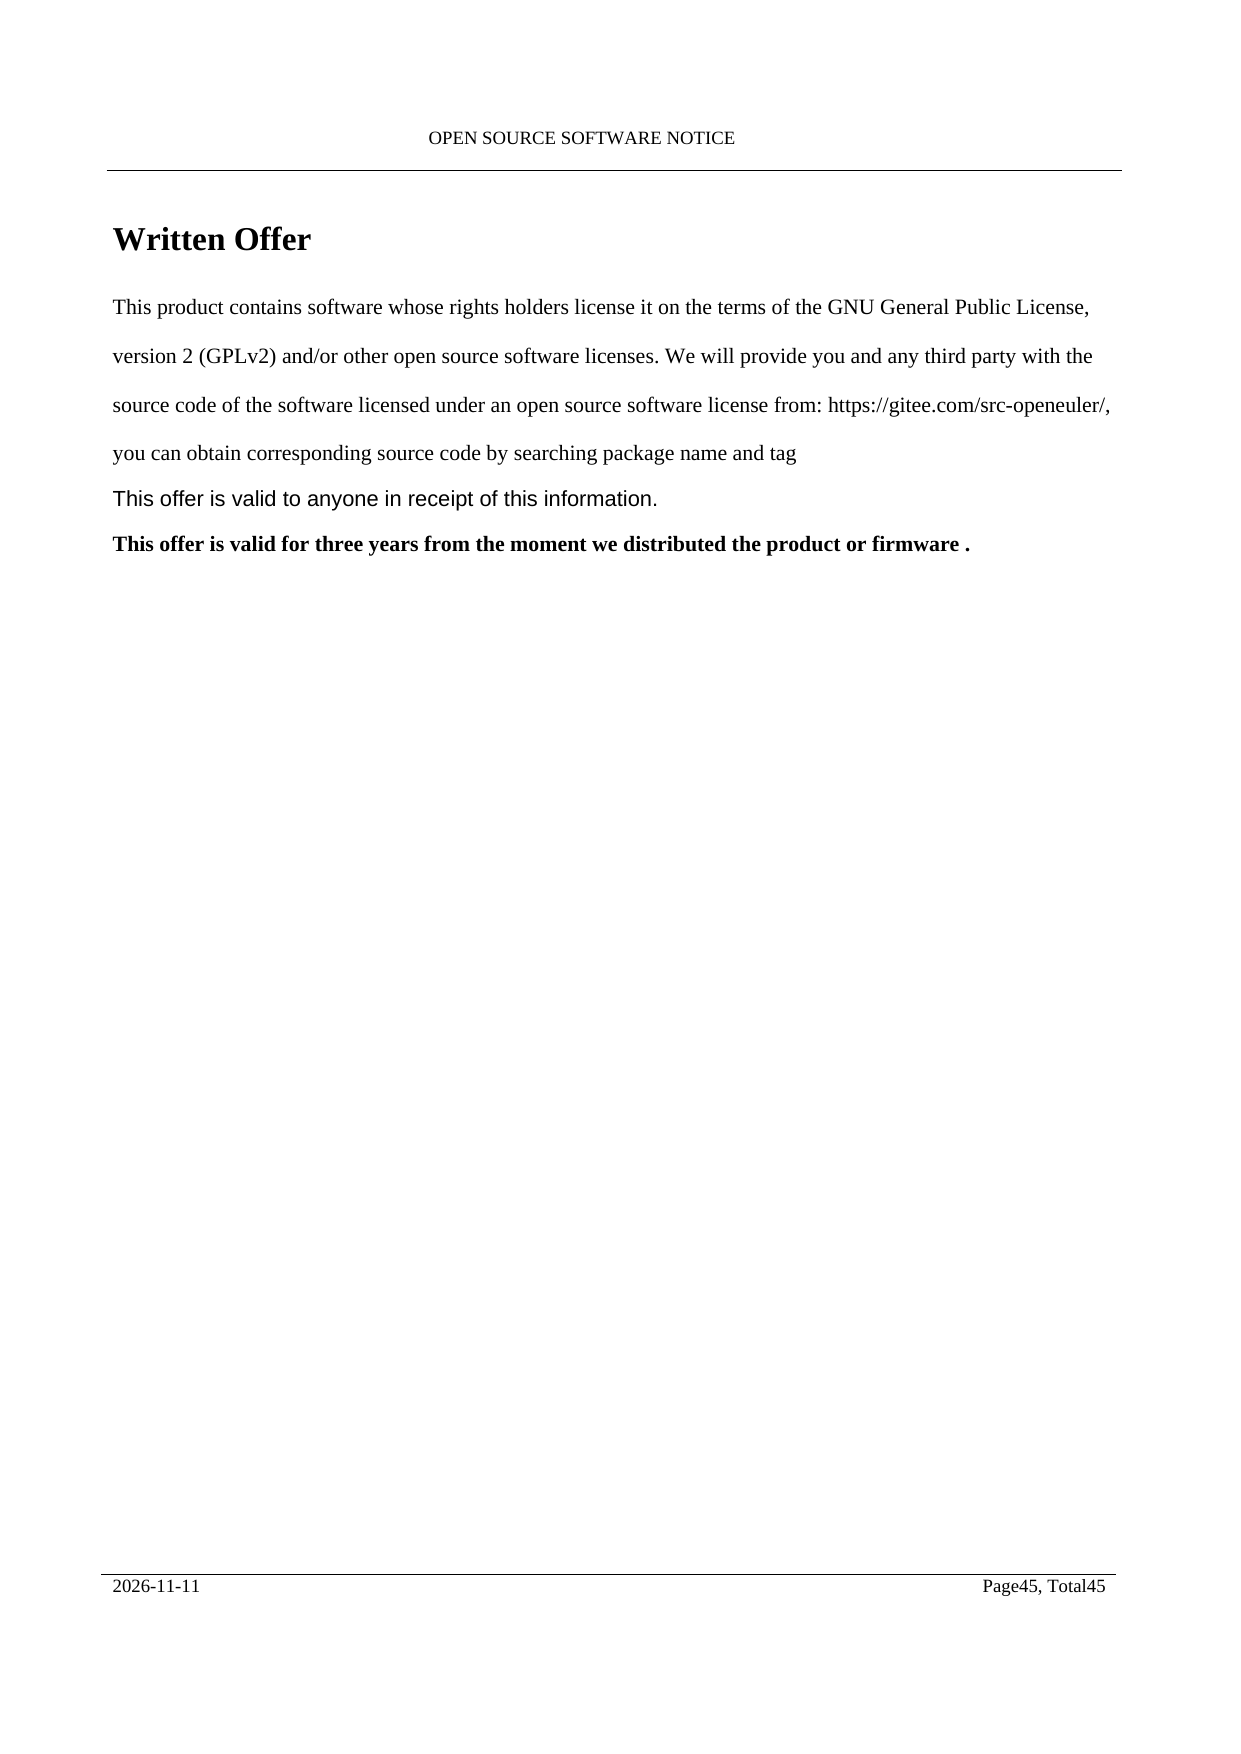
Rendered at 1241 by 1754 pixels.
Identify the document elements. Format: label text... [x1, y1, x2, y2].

text This product contains software whose rights holders license it on the terms of the GNU General Public License, version 2 (GPLv2) and/or other open source software licenses. We will provide you and any third party with the source code of the software licensed under an open source software license from: https://gitee.com/src-openeuler/, you can obtain corresponding source code by searching package name and tag [112, 291, 1128, 469]
text This offer is valid for three years from the moment we distributed the product or firmware . [112, 527, 1128, 559]
text This offer is valid to anyone in receipt of this information. [112, 482, 1128, 514]
text Written Offer [112, 206, 1128, 271]
